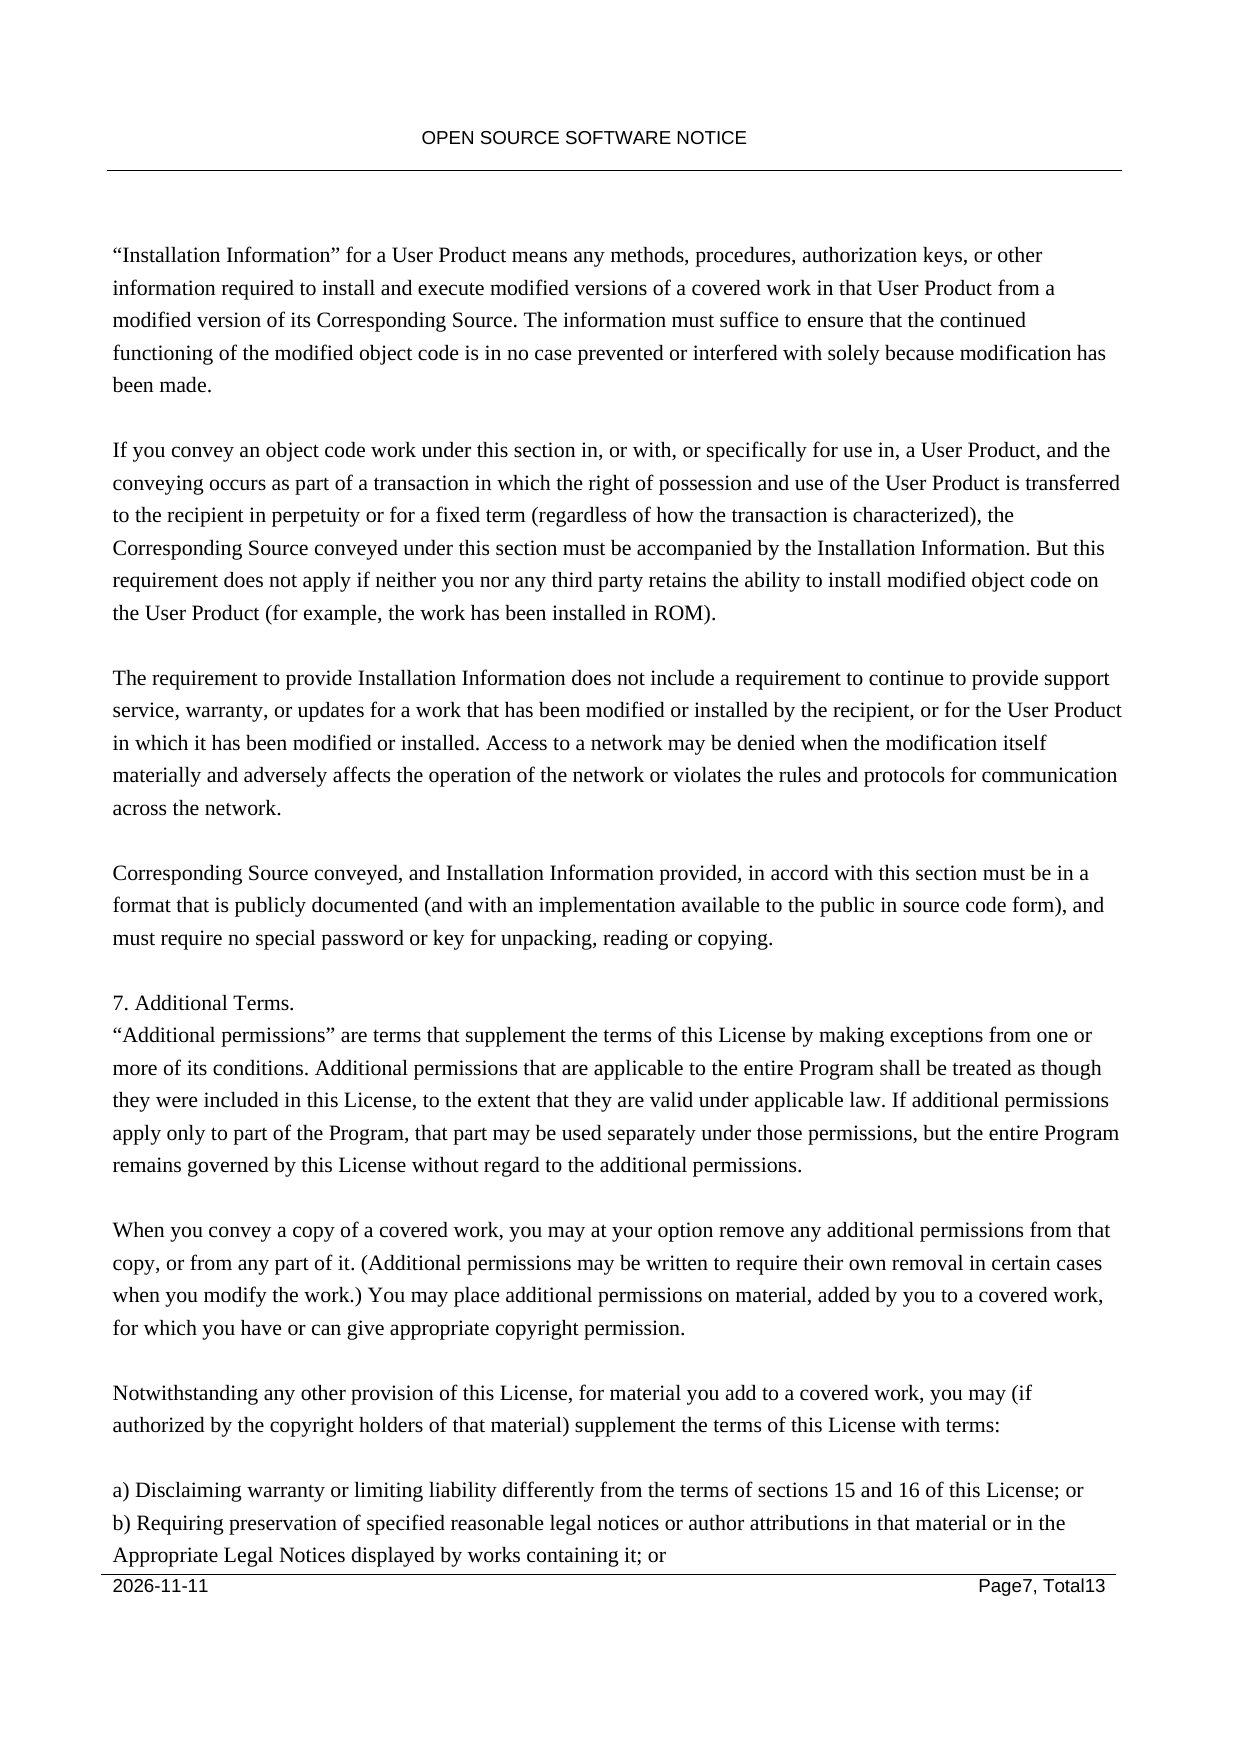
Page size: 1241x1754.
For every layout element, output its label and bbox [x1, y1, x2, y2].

text [112, 206, 1128, 1571]
